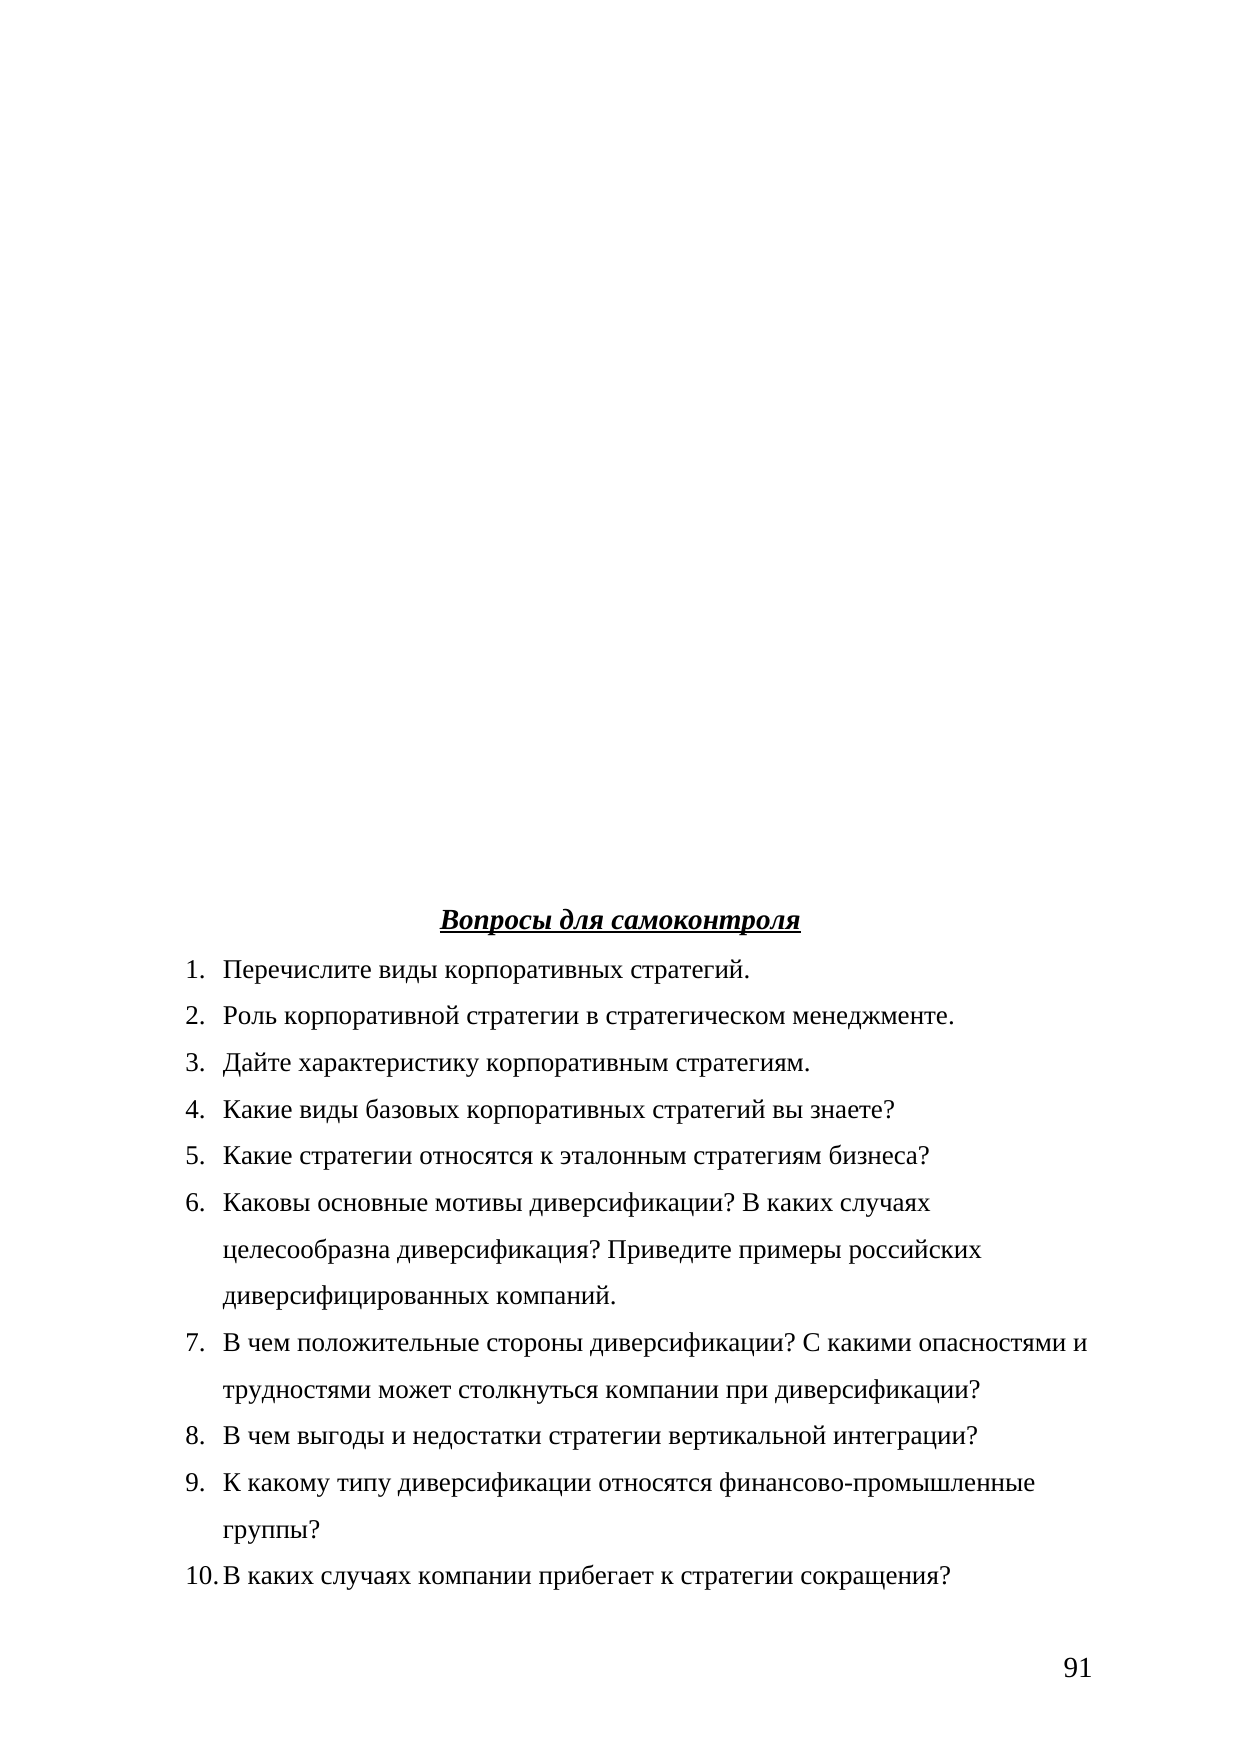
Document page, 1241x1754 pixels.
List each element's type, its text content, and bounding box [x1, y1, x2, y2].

list К какому типу диверсификации относятся финансово-промышленные группы? [185, 1466, 1092, 1544]
list Каковы основные мотивы диверсификации? В каких случаях целесообразна диверсификация? Приведите примеры российских диверсифицированных компаний. [185, 1186, 1092, 1311]
text Вопросы для самоконтроля [148, 902, 1092, 936]
list Какие стратегии относятся к эталонным стратегиям бизнеса? [185, 1139, 1092, 1171]
list В чем положительные стороны диверсификации? С какими опасностями и трудностями может столкнуться компании при диверсификации? [185, 1326, 1092, 1404]
list В чем выгоды и недостатки стратегии вертикальной интеграции? [185, 1419, 1092, 1451]
list В каких случаях компании прибегает к стратегии сокращения? [185, 1559, 1092, 1591]
list Перечислите виды корпоративных стратегий. [185, 953, 1092, 984]
list Роль корпоративной стратегии в стратегическом менеджменте. [185, 999, 1092, 1031]
list Какие виды базовых корпоративных стратегий вы знаете? [185, 1093, 1092, 1124]
list Дайте характеристику корпоративным стратегиям. [185, 1046, 1092, 1077]
